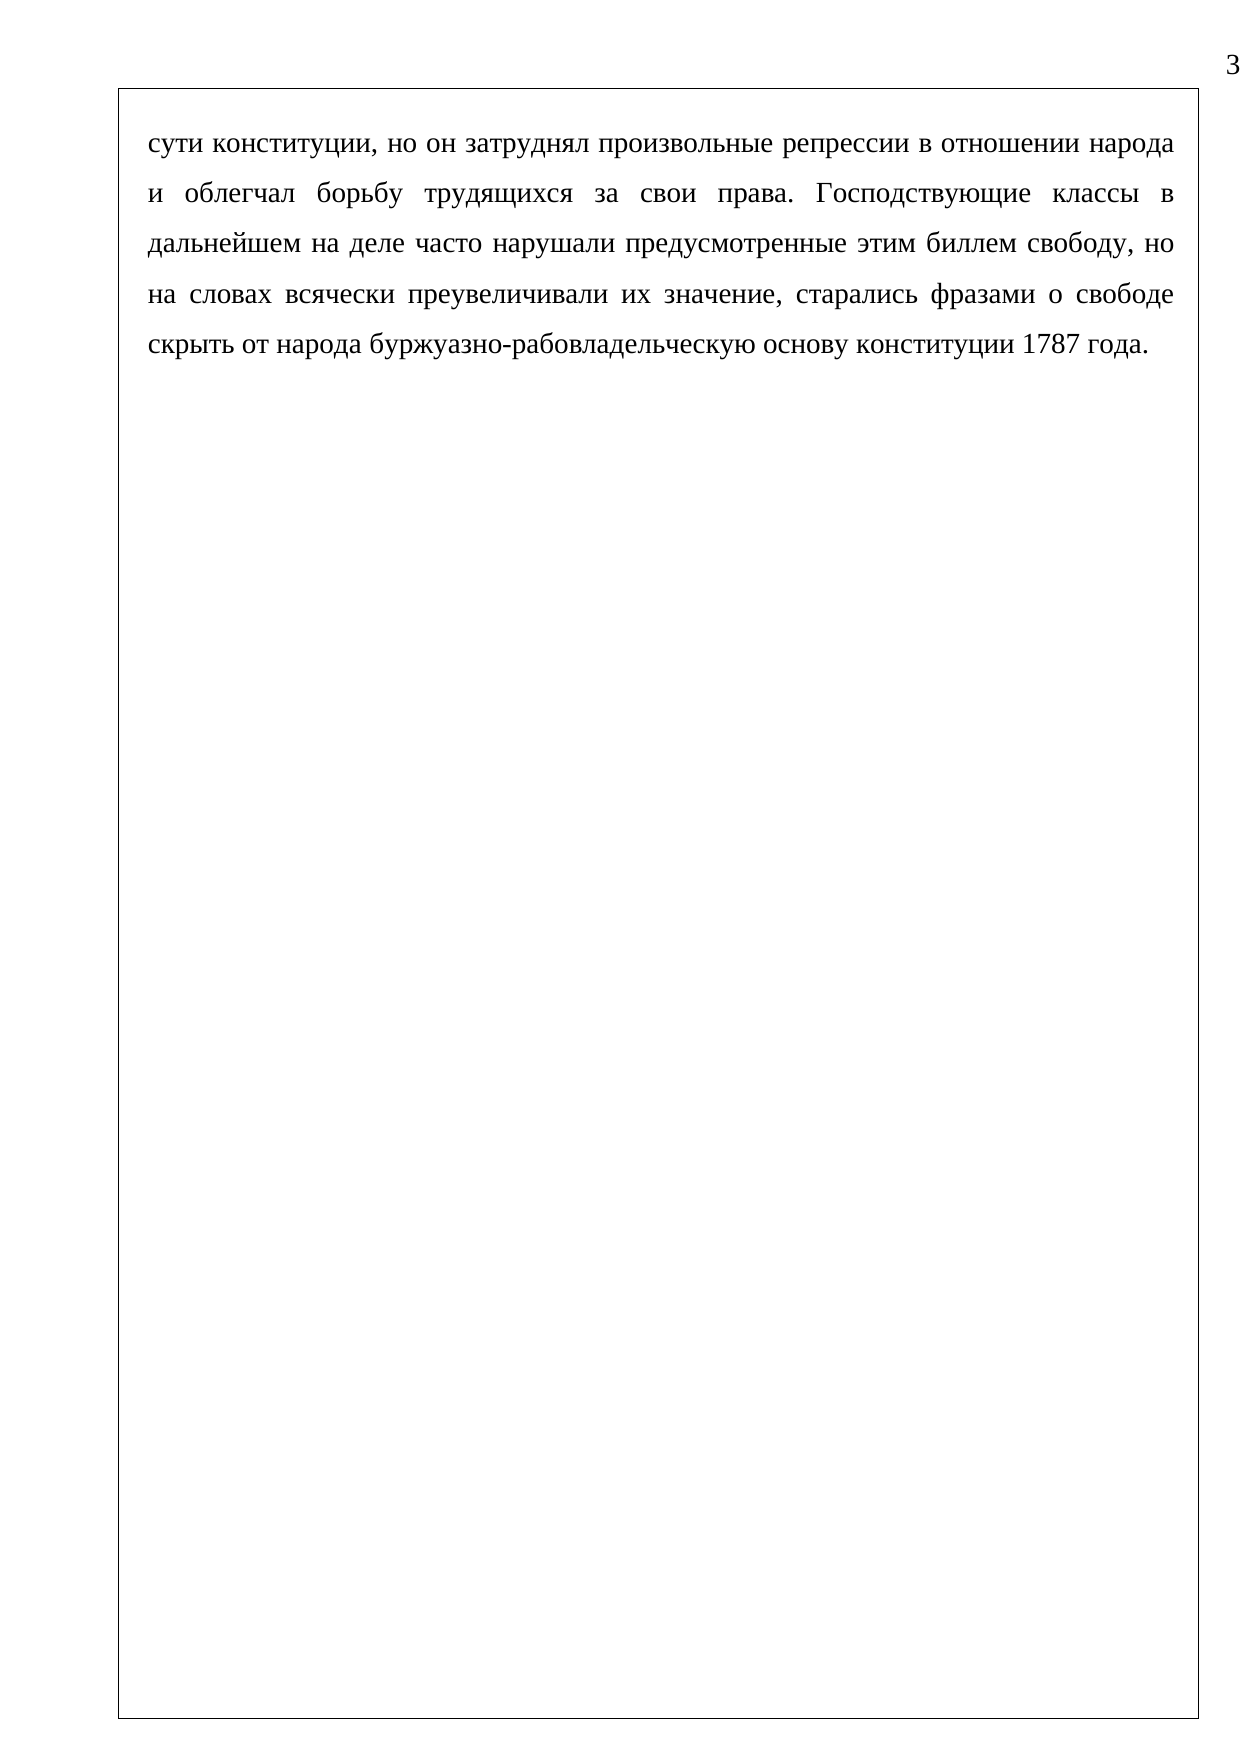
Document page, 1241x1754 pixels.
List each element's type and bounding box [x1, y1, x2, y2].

text [148, 125, 1175, 360]
